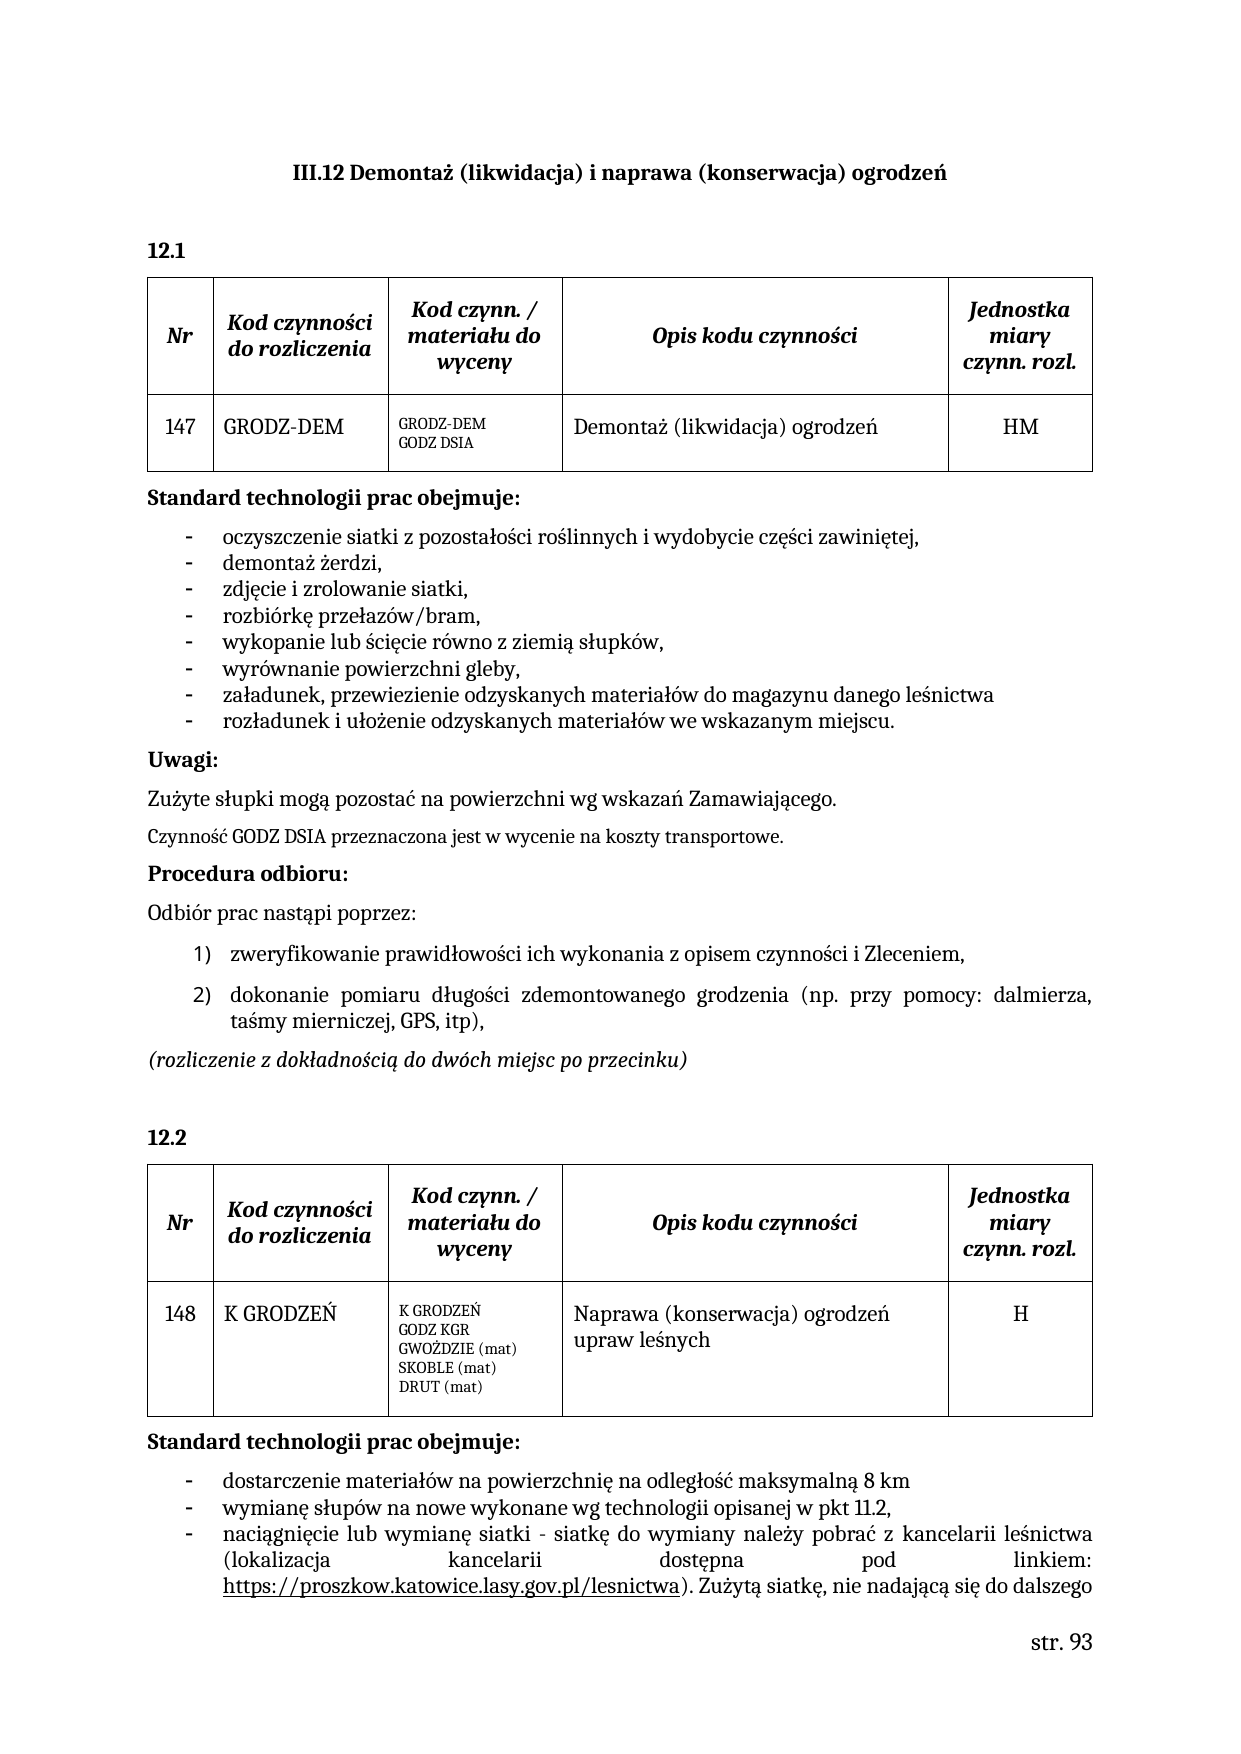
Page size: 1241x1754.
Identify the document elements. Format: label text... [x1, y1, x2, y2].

text 12.1 [148, 238, 1093, 264]
list wykopanie lub ścięcie równo z ziemią słupków, [185, 629, 1093, 655]
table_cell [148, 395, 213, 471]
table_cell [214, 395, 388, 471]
list rozładunek i ułożenie odzyskanych materiałów we wskazanym miejscu. [185, 708, 1093, 734]
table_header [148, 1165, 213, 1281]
text Uwagi: [148, 747, 1093, 773]
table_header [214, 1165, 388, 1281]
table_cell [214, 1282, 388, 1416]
text Procedura odbioru: [148, 861, 1093, 887]
list dostarczenie materiałów na powierzchnię na odległość maksymalną 8 km [185, 1468, 1093, 1494]
text (rozliczenie z dokładnością do dwóch miejsc po przecinku) [148, 1047, 1093, 1073]
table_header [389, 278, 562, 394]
text Standard technologii prac obejmuje: [148, 485, 1093, 511]
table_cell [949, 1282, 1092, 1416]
list wymianę słupów na nowe wykonane wg technologii opisanej w pkt 11.2, [185, 1494, 1093, 1521]
list demontaż żerdzi, [185, 550, 1093, 576]
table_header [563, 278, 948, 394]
list dokonanie pomiaru długości zdemontowanego grodzenia (np. przy pomocy: dalmierza, taśmy mierniczej, GPS, itp), [193, 980, 1093, 1034]
list zweryfikowanie prawidłowości ich wykonania z opisem czynności i Zleceniem, [193, 939, 1093, 967]
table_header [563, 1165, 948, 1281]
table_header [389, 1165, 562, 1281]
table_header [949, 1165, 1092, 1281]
list zdjęcie i zrolowanie siatki, [185, 576, 1093, 603]
text Zużyte słupki mogą pozostać na powierzchni wg wskazań Zamawiającego. [148, 786, 1093, 812]
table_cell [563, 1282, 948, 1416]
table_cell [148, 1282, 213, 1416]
text 12.2 [148, 1125, 1093, 1151]
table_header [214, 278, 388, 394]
list oczyszczenie siatki z pozostałości roślinnych i wydobycie części zawiniętej, [185, 523, 1093, 550]
list rozbiórkę przełazów/bram, [185, 603, 1093, 629]
list wyrównanie powierzchni gleby, [185, 655, 1093, 682]
text Czynność GODZ DSIA przeznaczona jest w wycenie na koszty transportowe. [148, 824, 1093, 848]
text Odbiór prac nastąpi poprzez: [148, 900, 1093, 926]
subtitle III.12 Demontaż (likwidacja) i naprawa (konserwacja) ogrodzeń [148, 160, 1093, 186]
list załadunek, przewiezienie odzyskanych materiałów do magazynu danego leśnictwa [185, 682, 1093, 708]
text Standard technologii prac obejmuje: [148, 1429, 1093, 1455]
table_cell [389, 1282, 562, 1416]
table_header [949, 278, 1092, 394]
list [185, 1521, 1093, 1600]
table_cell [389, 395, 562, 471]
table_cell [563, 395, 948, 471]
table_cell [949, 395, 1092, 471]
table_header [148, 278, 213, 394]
